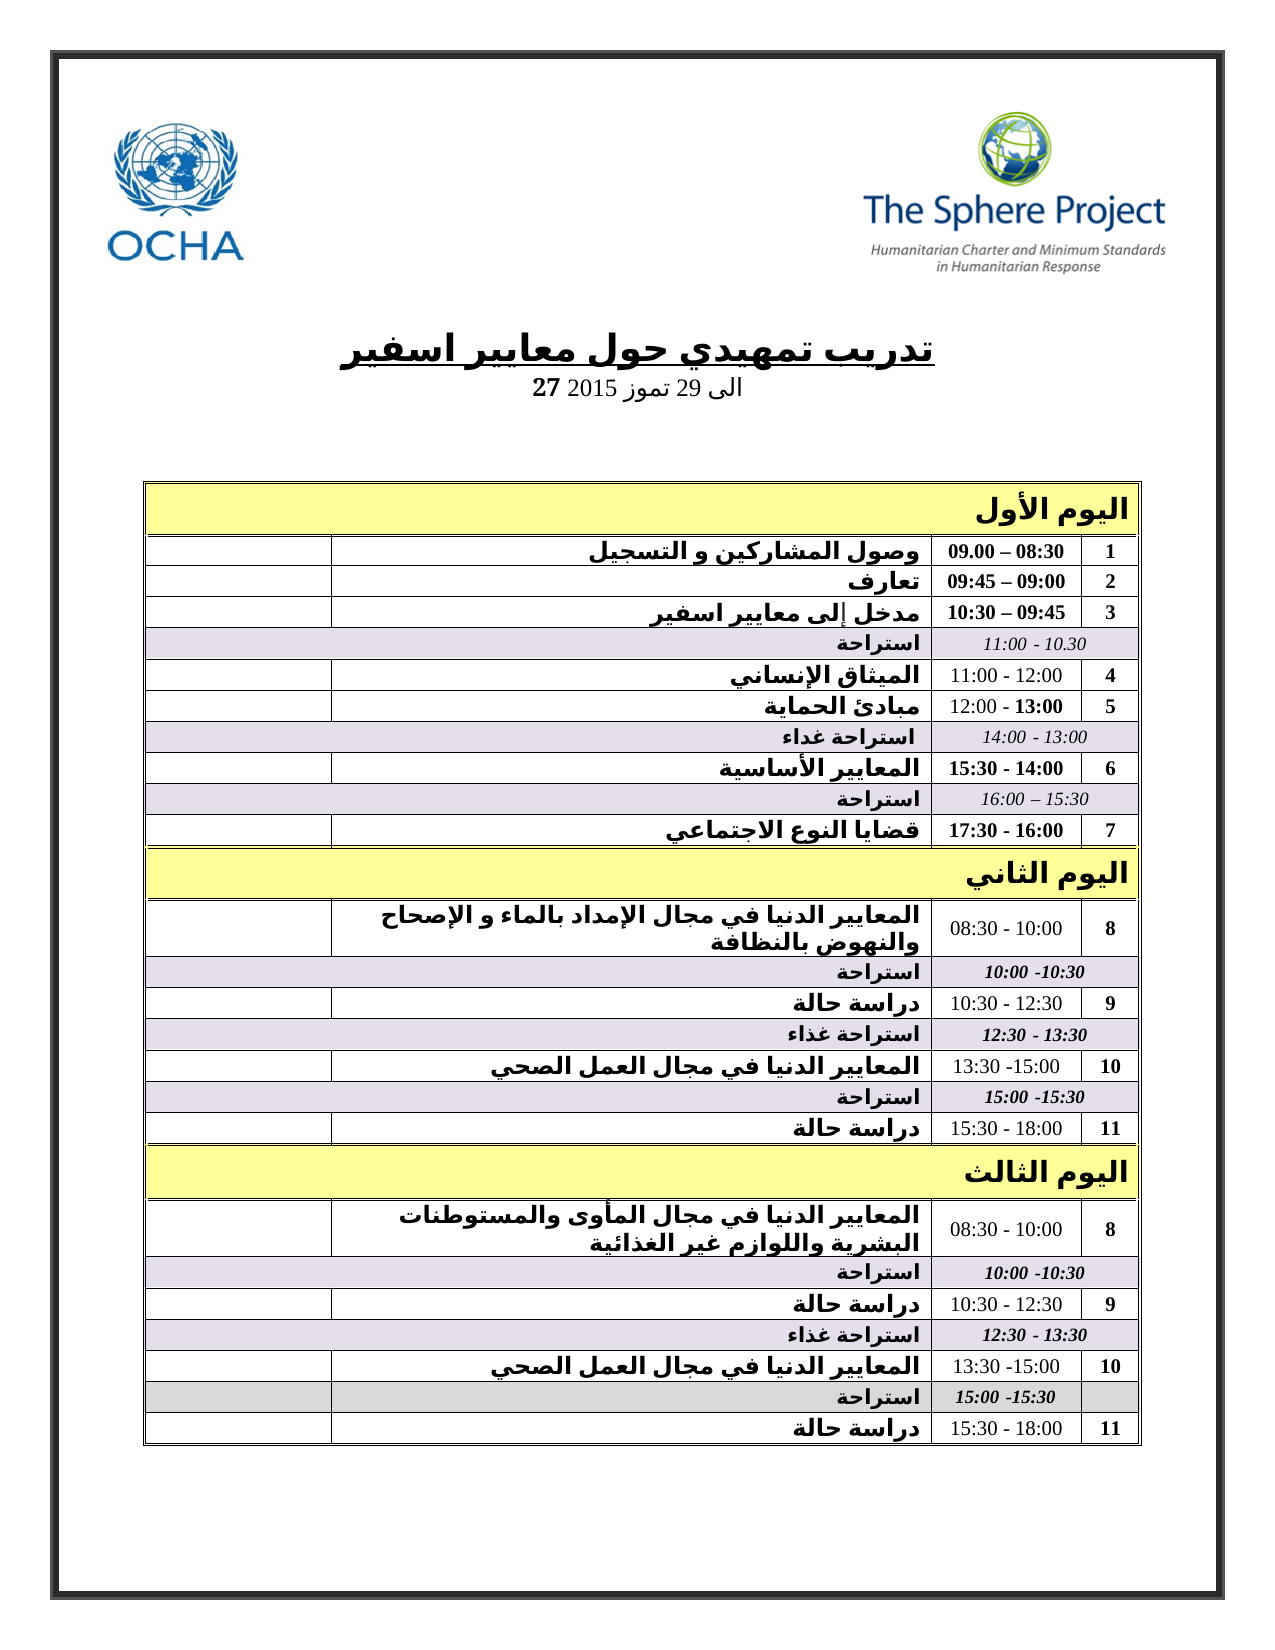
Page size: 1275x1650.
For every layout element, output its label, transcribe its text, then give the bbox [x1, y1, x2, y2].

table_cell [146, 566, 331, 596]
table_cell اليوم الثالث [144, 1143, 1140, 1198]
table_cell دراسة حالة [332, 1289, 931, 1318]
table_cell 2 [1082, 566, 1138, 596]
table_cell 18:00 - 15:30 [932, 1113, 1081, 1143]
table_cell 5 [1082, 691, 1138, 721]
table_cell 15:00- 13:30 [932, 1351, 1081, 1381]
table_cell المعايير الدنيا في مجال الإمداد بالماء و الإصحاح والنهوض بالنظافة [332, 901, 931, 956]
table_cell 15:30- 15:00 [932, 1082, 1138, 1112]
table_cell 4 [1082, 660, 1138, 689]
text 27 الى 29 تموز 2015 [75, 370, 1200, 404]
table_cell مدخل إلى معايير اسفير [332, 597, 931, 627]
table_cell 9 [1082, 988, 1138, 1018]
table_cell [146, 1382, 331, 1412]
table_cell [146, 1051, 331, 1081]
table_cell 11 [1082, 1113, 1138, 1143]
table_cell 10.30 - 11:00 [932, 628, 1138, 658]
table_cell 09:00 – 09:45 [932, 566, 1081, 596]
table_cell الميثاق الإنساني [332, 660, 931, 689]
table_cell [146, 691, 331, 721]
table_cell 8 [1082, 898, 1138, 956]
table_cell 12:30 - 10:30 [932, 988, 1081, 1018]
table_cell [146, 815, 331, 845]
table_cell [146, 988, 331, 1018]
table_cell 15:30 – 16:00 [932, 784, 1138, 814]
table_cell المعايير الأساسية [332, 753, 931, 783]
table_cell المعايير الدنيا في مجال العمل الصحي [332, 1051, 931, 1081]
table_cell [146, 1413, 331, 1443]
table_cell [146, 898, 331, 956]
table_cell 10 [1082, 1351, 1138, 1381]
table_cell المعايير الدنيا في مجال العمل الصحي [332, 1351, 931, 1381]
table_cell دراسة حالة [332, 1113, 931, 1143]
table_cell 11 [1082, 1413, 1138, 1443]
table_cell تعارف [332, 566, 931, 596]
table_cell 08:30 – 09.00 [932, 537, 1081, 565]
table_cell 13:00 - 14:00 [932, 722, 1138, 752]
table_cell 09:45 – 10:30 [932, 597, 1081, 627]
table_cell [1082, 1382, 1138, 1412]
picture [96, 103, 256, 276]
table_cell 10:00 - 08:30 [932, 1201, 1081, 1256]
table_cell استراحة [146, 784, 931, 814]
table_cell [144, 1198, 331, 1256]
table_cell اليوم الثاني [144, 845, 1140, 898]
table_cell 14:00 - 15:30 [932, 753, 1081, 783]
table_cell استراحة [146, 1082, 931, 1112]
table_cell دراسة حالة [332, 1413, 931, 1443]
table_cell قضايا النوع الاجتماعي [332, 815, 931, 845]
text تدريب تمهيدي حول معايير اسفير [75, 327, 1200, 370]
table_cell 1 [1082, 534, 1140, 565]
table_cell 10:30- 10:00 [932, 1257, 1138, 1287]
table_cell 10:00 - 08:30 [932, 901, 1081, 956]
table_cell 13:00 - 12:00 [932, 691, 1081, 721]
table_cell 12:00 - 11:00 [932, 660, 1081, 689]
table_cell 13:30 - 12:30 [932, 1320, 1138, 1350]
table_cell 15:30- 15:00 [932, 1382, 1081, 1412]
table_cell دراسة حالة [332, 988, 931, 1018]
table_cell [146, 597, 331, 627]
table_header اليوم الأول [146, 484, 1138, 534]
table_cell استراحة غذاء [146, 1019, 931, 1049]
table_cell 12:30 - 10:30 [932, 1289, 1081, 1318]
table_cell استراحة [146, 1257, 931, 1287]
table_cell المعايير الدنيا في مجال المأوى والمستوطنات البشرية واللوازم غير الغذائية [332, 1201, 931, 1256]
table_cell استراحة [332, 1382, 931, 1412]
table_cell [144, 534, 331, 565]
table_cell وصول المشاركين و التسجيل [332, 537, 931, 565]
table_cell 10 [1082, 1051, 1138, 1081]
table_cell [146, 1289, 331, 1318]
table_cell 8 [1082, 1198, 1140, 1256]
table_cell 10:30- 10:00 [932, 957, 1138, 987]
table_cell مبادئ الحماية [332, 691, 931, 721]
table_cell استراحة غداء [146, 722, 931, 752]
table_cell 7 [1082, 815, 1138, 845]
table_cell [146, 660, 331, 689]
table_cell 13:30 - 12:30 [932, 1019, 1138, 1049]
table_cell 9 [1082, 1289, 1138, 1318]
table_cell [146, 1113, 331, 1143]
picture [850, 111, 1179, 276]
table_cell [146, 1351, 331, 1381]
table_cell استراحة غذاء [146, 1320, 931, 1350]
table_cell 3 [1082, 597, 1138, 627]
table_cell استراحة [146, 957, 931, 987]
table_cell 18:00 - 15:30 [932, 1413, 1081, 1443]
table_cell 16:00 - 17:30 [932, 815, 1081, 845]
table_cell استراحة [146, 628, 931, 658]
table_cell [146, 753, 331, 783]
table_cell 15:00- 13:30 [932, 1051, 1081, 1081]
table_cell 6 [1082, 753, 1138, 783]
